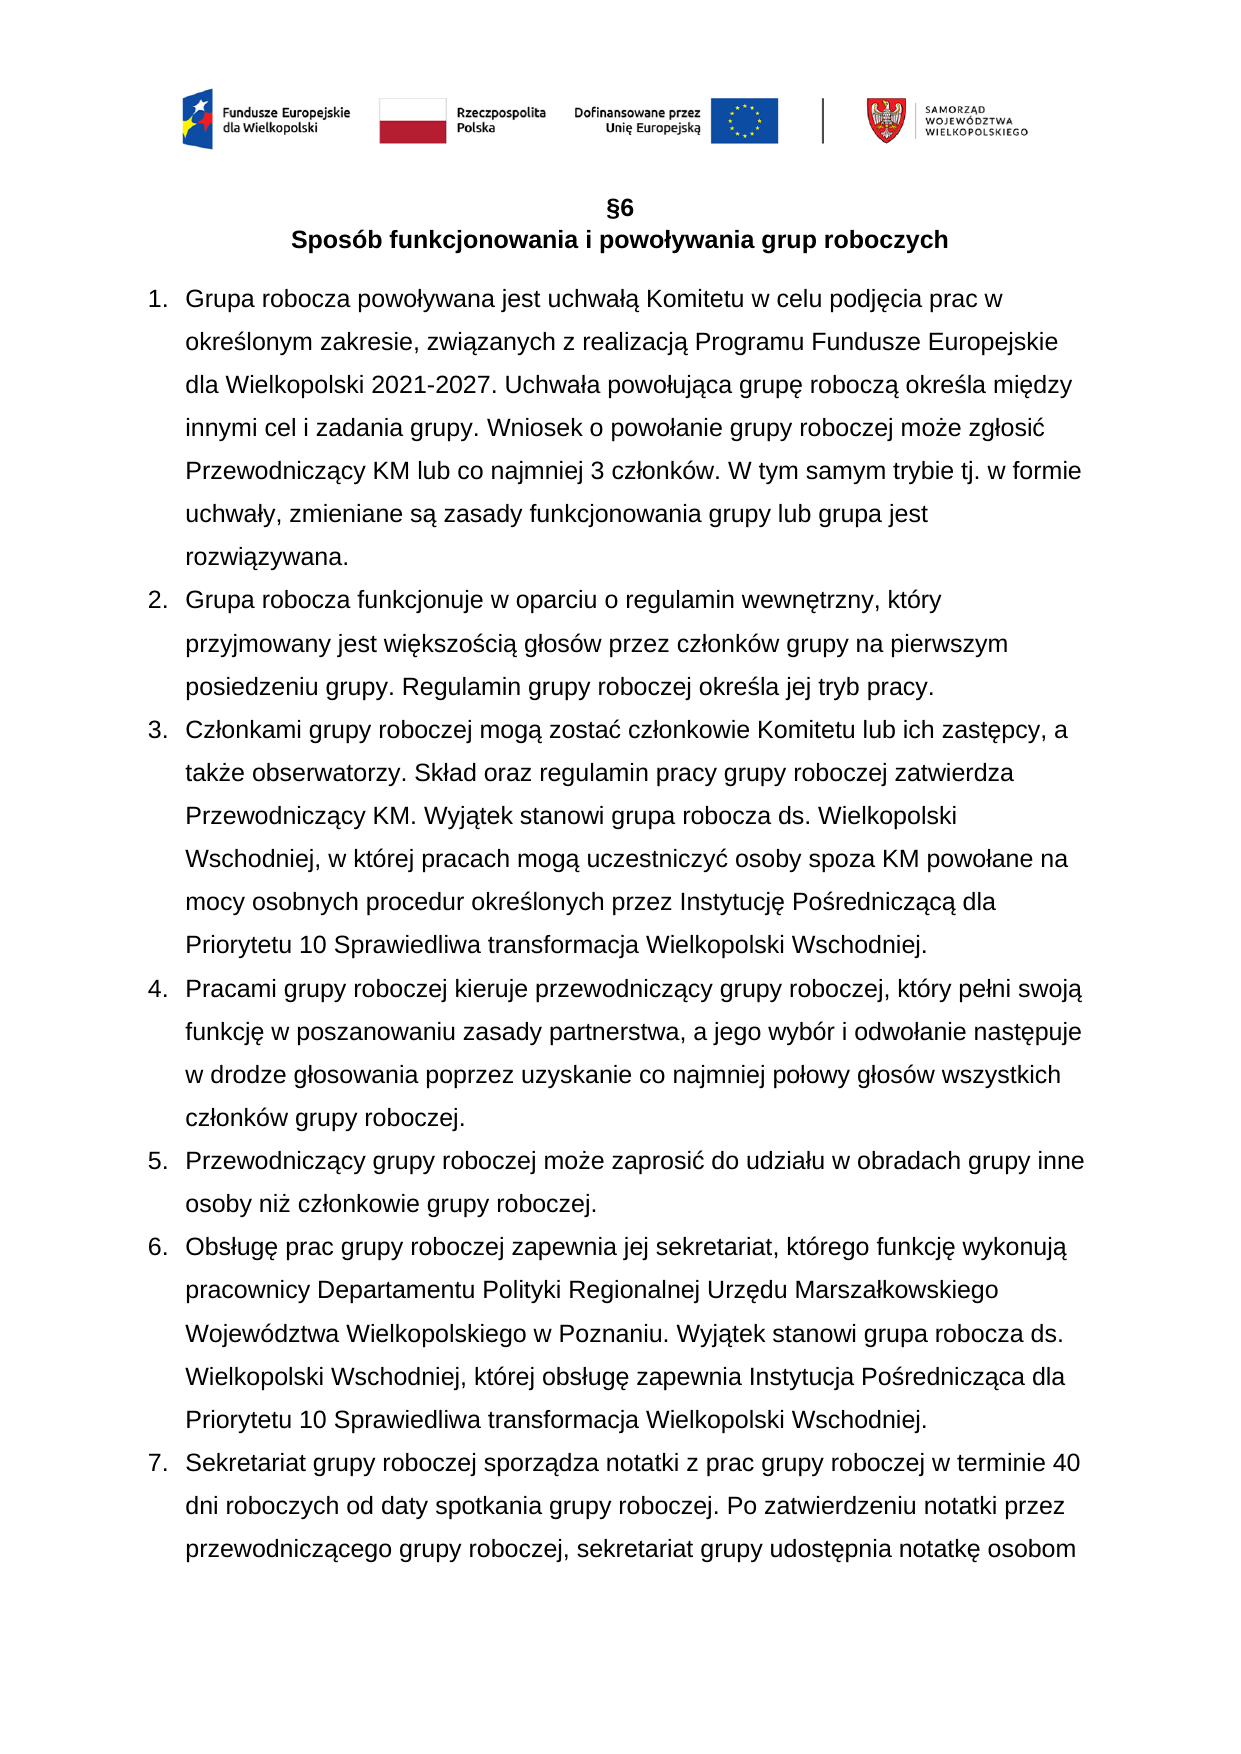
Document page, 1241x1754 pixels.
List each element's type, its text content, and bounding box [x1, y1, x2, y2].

list Grupa robocza powoływana jest uchwałą Komitetu w celu podjęcia prac w określonym zakresie, związanych z realizacją Programu Fundusze Europejskie dla Wielkopolski 2021-2027. Uchwała powołująca grupę roboczą określa między innymi cel i zadania grupy. Wniosek o powołanie grupy roboczej może zgłosić Przewodniczący KM lub co najmniej 3 członków. W tym samym trybie tj. w formie uchwały, zmieniane są zasady funkcjonowania grupy lub grupa jest rozwiązywana. [148, 283, 1092, 571]
subtitle Sposób funkcjonowania i powoływania grup roboczych [148, 226, 1092, 254]
list Pracami grupy roboczej kieruje przewodniczący grupy roboczej, który pełni swoją funkcję w poszanowaniu zasady partnerstwa, a jego wybór i odwołanie następuje w drodze głosowania poprzez uzyskanie co najmniej połowy głosów wszystkich członków grupy roboczej. [148, 973, 1092, 1132]
subtitle §6 [148, 192, 1092, 221]
picture [147, 73, 1062, 165]
list Grupa robocza funkcjonuje w oparciu o regulamin wewnętrzny, który przyjmowany jest większością głosów przez członków grupy na pierwszym posiedzeniu grupy. Regulamin grupy roboczej określa jej tryb pracy. [148, 585, 1092, 700]
list Obsługę prac grupy roboczej zapewnia jej sekretariat, którego funkcję wykonują pracownicy Departamentu Polityki Regionalnej Urzędu Marszałkowskiego Województwa Wielkopolskiego w Poznaniu. Wyjątek stanowi grupa robocza ds. Wielkopolski Wschodniej, której obsługę zapewnia Instytucja Pośrednicząca dla Priorytetu 10 Sprawiedliwa transformacja Wielkopolski Wschodniej. [148, 1232, 1092, 1433]
list Przewodniczący grupy roboczej może zaprosić do udziału w obradach grupy inne osoby niż członkowie grupy roboczej. [148, 1146, 1092, 1218]
list Członkami grupy roboczej mogą zostać członkowie Komitetu lub ich zastępcy, a także obserwatorzy. Skład oraz regulamin pracy grupy roboczej zatwierdza Przewodniczący KM. Wyjątek stanowi grupa robocza ds. Wielkopolski Wschodniej, w której pracach mogą uczestniczyć osoby spoza KM powołane na mocy osobnych procedur określonych przez Instytucję Pośredniczącą dla Priorytetu 10 Sprawiedliwa transformacja Wielkopolski Wschodniej. [148, 715, 1092, 959]
